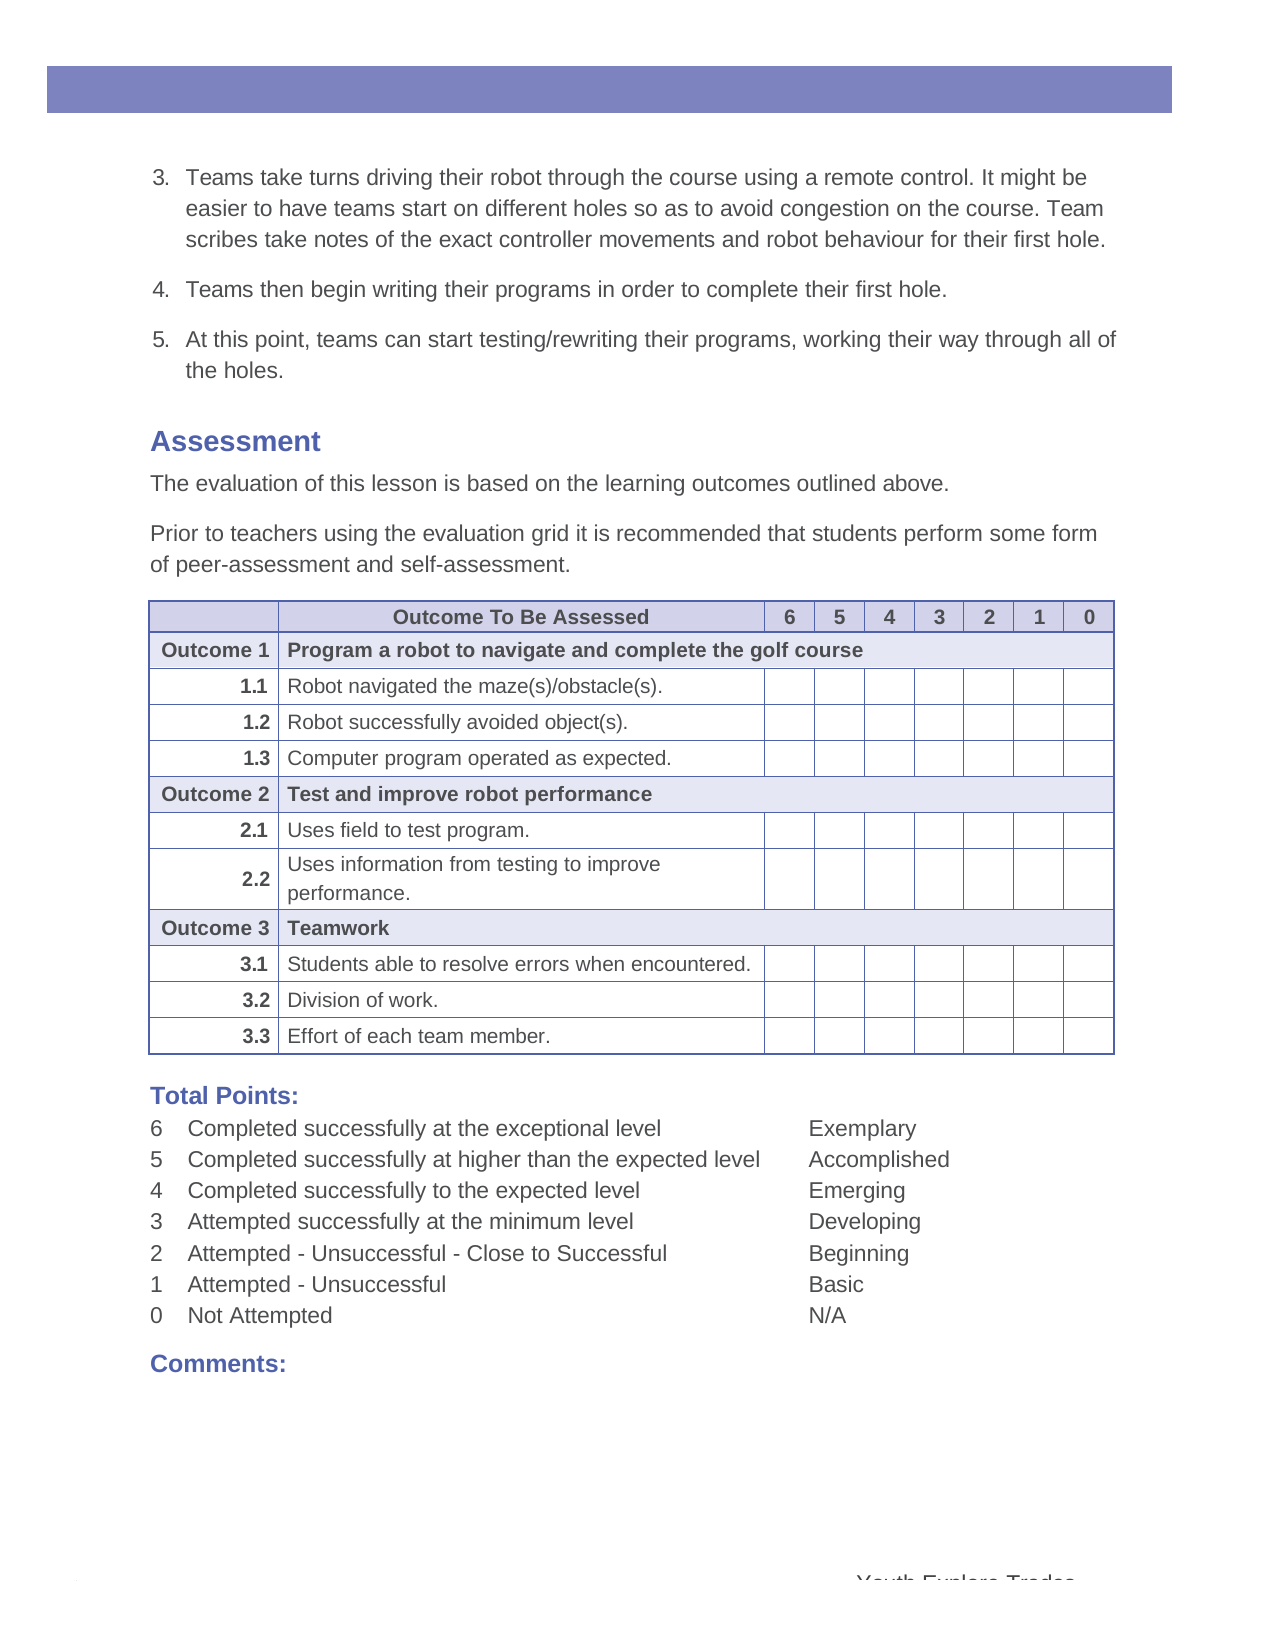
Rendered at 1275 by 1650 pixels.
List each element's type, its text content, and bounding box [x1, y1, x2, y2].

table_cell [815, 813, 864, 848]
table_cell [815, 669, 864, 703]
table_header Outcome To Be Assessed [279, 602, 764, 631]
table_cell [765, 946, 814, 981]
table_cell 2 [144, 1238, 175, 1269]
table_cell [765, 1018, 814, 1053]
table_cell Completed successfully to the expected level [175, 1176, 786, 1207]
table_cell [1064, 669, 1113, 703]
table_cell [1014, 813, 1063, 848]
table_cell [915, 813, 963, 848]
table_cell 1.1 [150, 669, 278, 703]
table_cell Computer program operated as expected. [279, 741, 764, 776]
text Comments: [150, 1349, 1183, 1378]
table_cell [1014, 982, 1063, 1017]
table_cell Students able to resolve errors when encountered. [279, 946, 764, 981]
table_cell Outcome 2 [150, 777, 278, 812]
table_cell [765, 669, 814, 703]
table_cell [765, 705, 814, 739]
table_cell [964, 1018, 1013, 1053]
table_cell [964, 982, 1013, 1017]
table_cell [815, 849, 864, 909]
table_cell Emerging [786, 1176, 957, 1207]
table_header 0 [1064, 602, 1113, 631]
table_cell [865, 982, 914, 1017]
table_cell [765, 982, 814, 1017]
table_header 1 [1014, 602, 1063, 631]
subtitle Assessment [150, 423, 1183, 457]
table_cell [915, 741, 963, 776]
table_cell Effort of each team member. [279, 1018, 764, 1053]
table_header 4 [865, 602, 914, 631]
table_cell 2.1 [150, 813, 278, 848]
text Prior to teachers using the evaluation grid it is recommended that students perform some form of peer-assessment and self-assessment. [150, 520, 1111, 577]
table_cell Uses information from testing to improve performance. [279, 849, 764, 909]
table_cell Basic [786, 1270, 957, 1301]
table_cell [1064, 982, 1113, 1017]
table_cell [765, 813, 814, 848]
table_cell [1064, 813, 1113, 848]
table_cell [865, 741, 914, 776]
table_cell [964, 705, 1013, 739]
table_cell 3.3 [150, 1018, 278, 1053]
table_cell [1064, 705, 1113, 739]
table_header 6 [765, 602, 814, 631]
table_cell [1064, 946, 1113, 981]
table_cell Outcome 3 [150, 910, 278, 945]
table_cell [964, 813, 1013, 848]
table_cell [815, 1018, 864, 1053]
table_cell Beginning [786, 1238, 957, 1269]
table_cell [865, 669, 914, 703]
table_cell [815, 946, 864, 981]
table_cell [1014, 741, 1063, 776]
table_cell [915, 849, 963, 909]
table_cell [865, 849, 914, 909]
table_cell Developing [786, 1207, 957, 1238]
table_header Exemplary [786, 1114, 957, 1144]
table_cell [915, 982, 963, 1017]
table_cell Uses field to test program. [279, 813, 764, 848]
table_cell [964, 741, 1013, 776]
table_cell Attempted - Unsuccessful [175, 1270, 786, 1301]
table_cell [815, 741, 864, 776]
table_cell [915, 669, 963, 703]
table_cell Program a robot to navigate and complete the golf course [279, 633, 1113, 667]
table_cell 3.2 [150, 982, 278, 1017]
table_cell [1064, 1018, 1113, 1053]
table_cell [964, 849, 1013, 909]
table_cell [1014, 1018, 1063, 1053]
list Teams take turns driving their robot through the course using a remote control. It might be easier to have teams start on different holes so as to avoid congestion on the course. Team scribes take notes of the exact controller movements and robot behaviour for their first hole. [152, 164, 1111, 252]
table_cell 5 [144, 1145, 175, 1176]
table_cell [1064, 849, 1113, 909]
table_cell 1.2 [150, 705, 278, 739]
table_header 2 [964, 602, 1013, 631]
list At this point, teams can start testing/rewriting their programs, working their way through all of the holes. [152, 326, 1123, 383]
table_cell [1064, 741, 1113, 776]
table_cell Robot navigated the maze(s)/obstacle(s). [279, 669, 764, 703]
table_cell [865, 813, 914, 848]
table_cell 0 [144, 1301, 175, 1338]
table_cell 1 [144, 1270, 175, 1301]
table_header 3 [915, 602, 963, 631]
table_cell Attempted - Unsuccessful - Close to Successful [175, 1238, 786, 1269]
table_cell [915, 1018, 963, 1053]
table_cell Teamwork [279, 910, 1113, 945]
text The evaluation of this lesson is based on the learning outcomes outlined above. [150, 470, 1183, 496]
table_cell Division of work. [279, 982, 764, 1017]
table_cell Attempted successfully at the minimum level [175, 1207, 786, 1238]
table_cell 1.3 [150, 741, 278, 776]
table_cell N/A [786, 1301, 957, 1338]
table_cell 2.2 [150, 849, 278, 909]
table_cell Completed successfully at higher than the expected level [175, 1145, 786, 1176]
table_cell [915, 946, 963, 981]
table_cell [1014, 669, 1063, 703]
table_cell [1014, 849, 1063, 909]
table_cell [765, 849, 814, 909]
table_header 5 [815, 602, 864, 631]
table_header 6 [144, 1114, 175, 1144]
table_cell 3.1 [150, 946, 278, 981]
table_cell [815, 982, 864, 1017]
table_cell [1014, 946, 1063, 981]
table_header Completed successfully at the exceptional level [175, 1114, 786, 1144]
table_cell Outcome 1 [150, 633, 278, 667]
table_cell 3 [144, 1207, 175, 1238]
table_cell [865, 1018, 914, 1053]
table_cell [765, 741, 814, 776]
list Teams then begin writing their programs in order to complete their first hole. [152, 276, 1183, 302]
table_cell Robot successfully avoided object(s). [279, 705, 764, 739]
subtitle Total Points: [150, 1081, 1183, 1110]
table_cell [964, 946, 1013, 981]
table_cell [915, 705, 963, 739]
table_cell [815, 705, 864, 739]
table_cell [1014, 705, 1063, 739]
table_cell Accomplished [786, 1145, 957, 1176]
table_cell [964, 669, 1013, 703]
table_cell [865, 705, 914, 739]
table_cell Not Attempted [175, 1301, 786, 1338]
table_header [150, 602, 278, 631]
table_cell Test and improve robot performance [279, 777, 1113, 812]
table_cell [865, 946, 914, 981]
table_cell 4 [144, 1176, 175, 1207]
